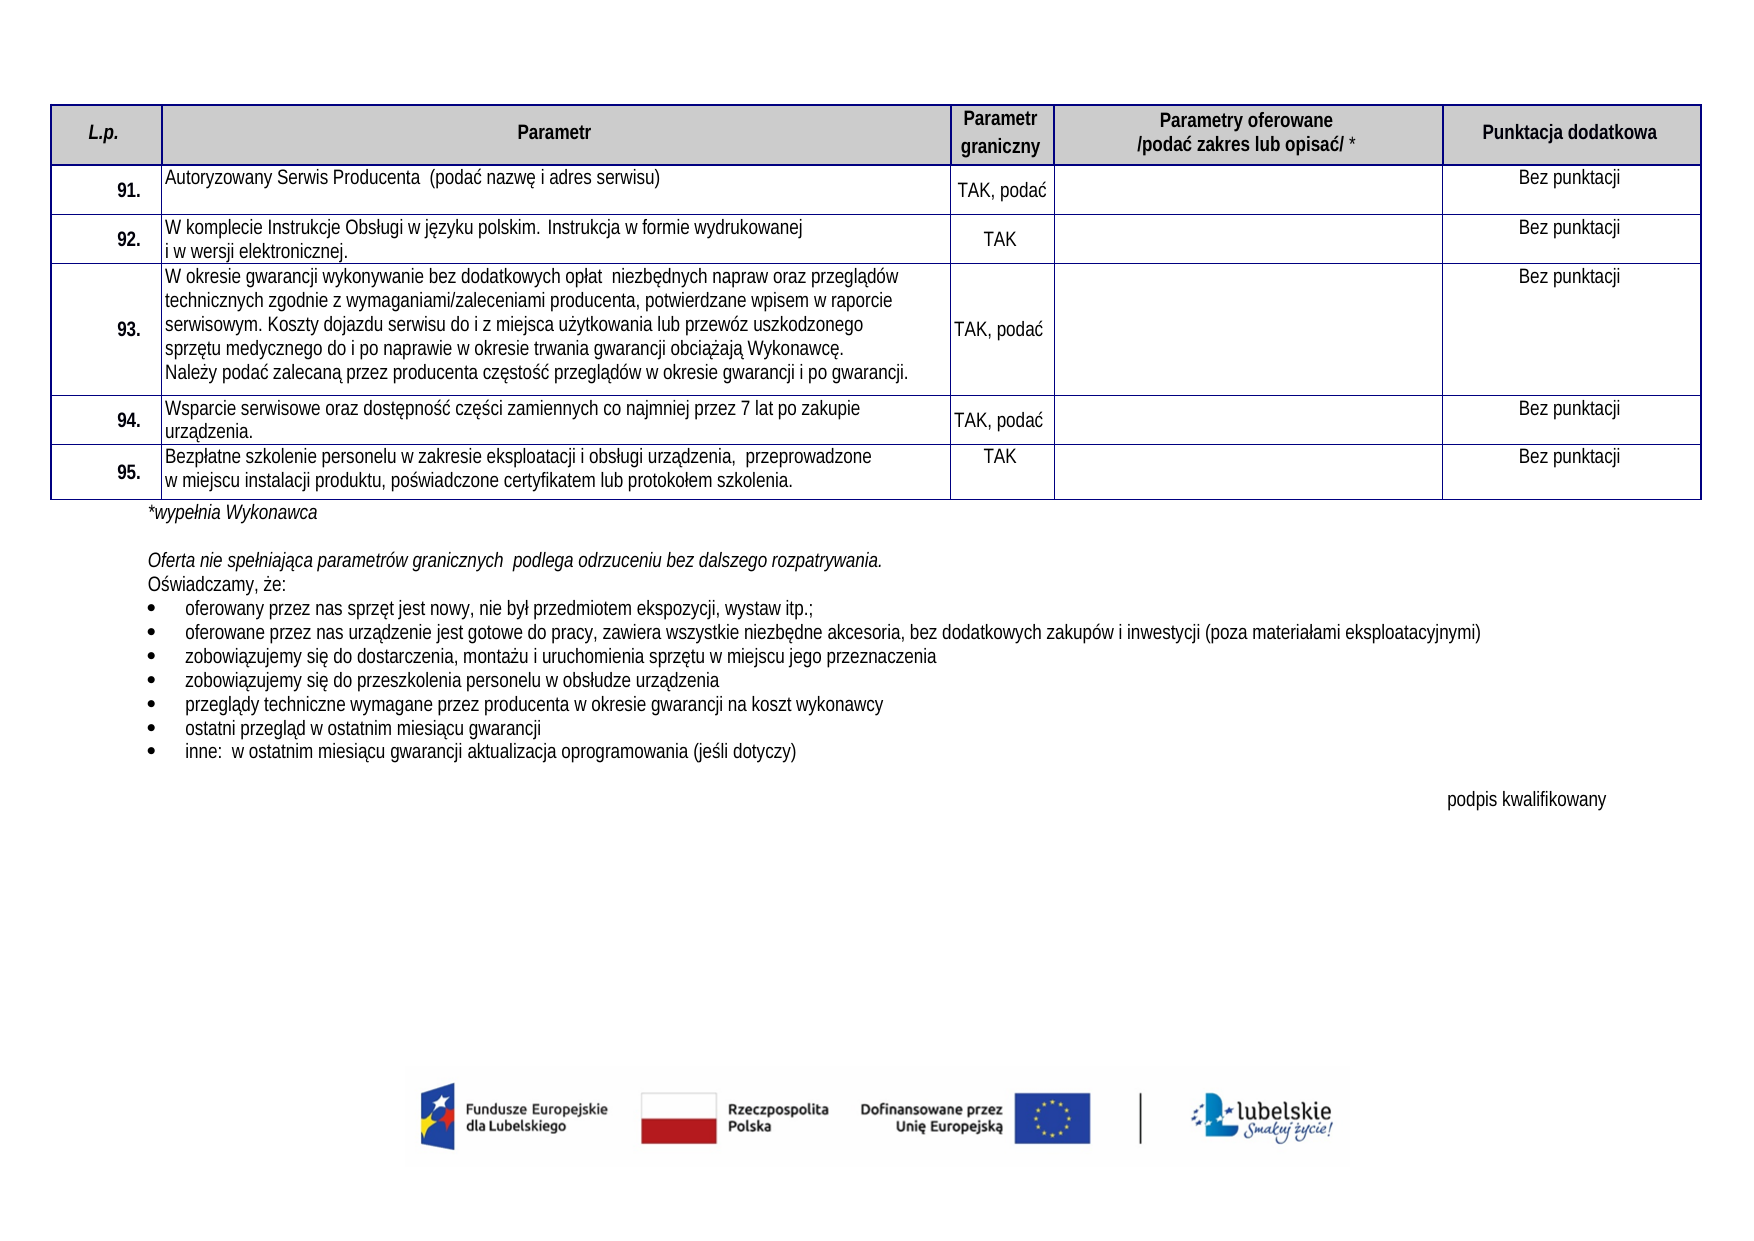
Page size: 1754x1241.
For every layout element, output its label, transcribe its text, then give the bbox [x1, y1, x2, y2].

list oferowany przez nas sprzęt jest nowy, nie był przedmiotem ekspozycji, wystaw itp.; [148, 596, 1606, 620]
table_cell Bez punktacji [1443, 264, 1700, 394]
table_cell W komplecie Instrukcje Obsługi w języku polskim. Instrukcja w formie wydrukowanej i w wersji elektronicznej. [162, 215, 950, 263]
table_cell TAK, podać [951, 264, 1054, 394]
table_header Punktacja dodatkowa [1444, 106, 1700, 164]
list inne: w ostatnim miesiącu gwarancji aktualizacja oprogramowania (jeśli dotyczy) [148, 739, 1606, 763]
table_cell [1055, 445, 1442, 499]
table_cell [52, 215, 161, 263]
table_cell Bezpłatne szkolenie personelu w zakresie eksploatacji i obsługi urządzenia, przeprowadzone w miejscu instalacji produktu, poświadczone certyfikatem lub protokołem szkolenia. [162, 445, 950, 499]
list ostatni przegląd w ostatnim miesiącu gwarancji [148, 716, 1606, 739]
table_cell [1055, 166, 1442, 214]
table_header L.p. [52, 106, 161, 164]
table_header Parametry oferowane /podać zakres lub opisać/ * [1055, 106, 1442, 164]
list zobowiązujemy się do dostarczenia, montażu i uruchomienia sprzętu w miejscu jego przeznaczenia [148, 644, 1606, 668]
table_cell TAK [951, 445, 1054, 499]
list zobowiązujemy się do przeszkolenia personelu w obsłudze urządzenia [148, 668, 1606, 692]
table_cell Autoryzowany Serwis Producenta (podać nazwę i adres serwisu) [162, 166, 950, 214]
table_cell TAK, podać [951, 166, 1054, 214]
table_cell [1055, 396, 1442, 443]
picture [404, 1066, 1350, 1167]
text *wypełnia Wykonawca [148, 500, 1606, 524]
table_cell [1055, 215, 1442, 263]
table_cell [52, 166, 161, 214]
table_cell W okresie gwarancji wykonywanie bez dodatkowych opłat niezbędnych napraw oraz przeglądów technicznych zgodnie z wymaganiami/zaleceniami producenta, potwierdzane wpisem w raporcie serwisowym. Koszty dojazdu serwisu do i z miejsca użytkowania lub przewóz uszkodzonego sprzętu medycznego do i po naprawie w okresie trwania gwarancji obciążają Wykonawcę. Należy podać zalecaną przez producenta częstość przeglądów w okresie gwarancji i po gwarancji. [162, 264, 950, 394]
table_cell [52, 264, 161, 394]
list oferowane przez nas urządzenie jest gotowe do pracy, zawiera wszystkie niezbędne akcesoria, bez dodatkowych zakupów i inwestycji (poza materiałami eksploatacyjnymi) [148, 620, 1606, 644]
table_cell Bez punktacji [1443, 215, 1700, 263]
text Oświadczamy, że: [148, 572, 1606, 596]
table_cell Bez punktacji [1443, 396, 1700, 443]
table_cell Bez punktacji [1443, 445, 1700, 499]
table_header Parametr graniczny [952, 106, 1053, 164]
table_cell TAK [951, 215, 1054, 263]
table_cell [52, 445, 161, 499]
list przeglądy techniczne wymagane przez producenta w okresie gwarancji na koszt wykonawcy [148, 692, 1606, 716]
text Oferta nie spełniająca parametrów granicznych podlega odrzuceniu bez dalszego rozpatrywania. [148, 548, 1606, 572]
table_header Parametr [163, 106, 950, 164]
table_cell Bez punktacji [1443, 166, 1700, 214]
table_cell [1055, 264, 1442, 394]
text podpis kwalifikowany [148, 787, 1606, 811]
table_cell TAK, podać [951, 396, 1054, 443]
table_cell [52, 396, 161, 443]
table_cell Wsparcie serwisowe oraz dostępność części zamiennych co najmniej przez 7 lat po zakupie urządzenia. [162, 396, 950, 443]
